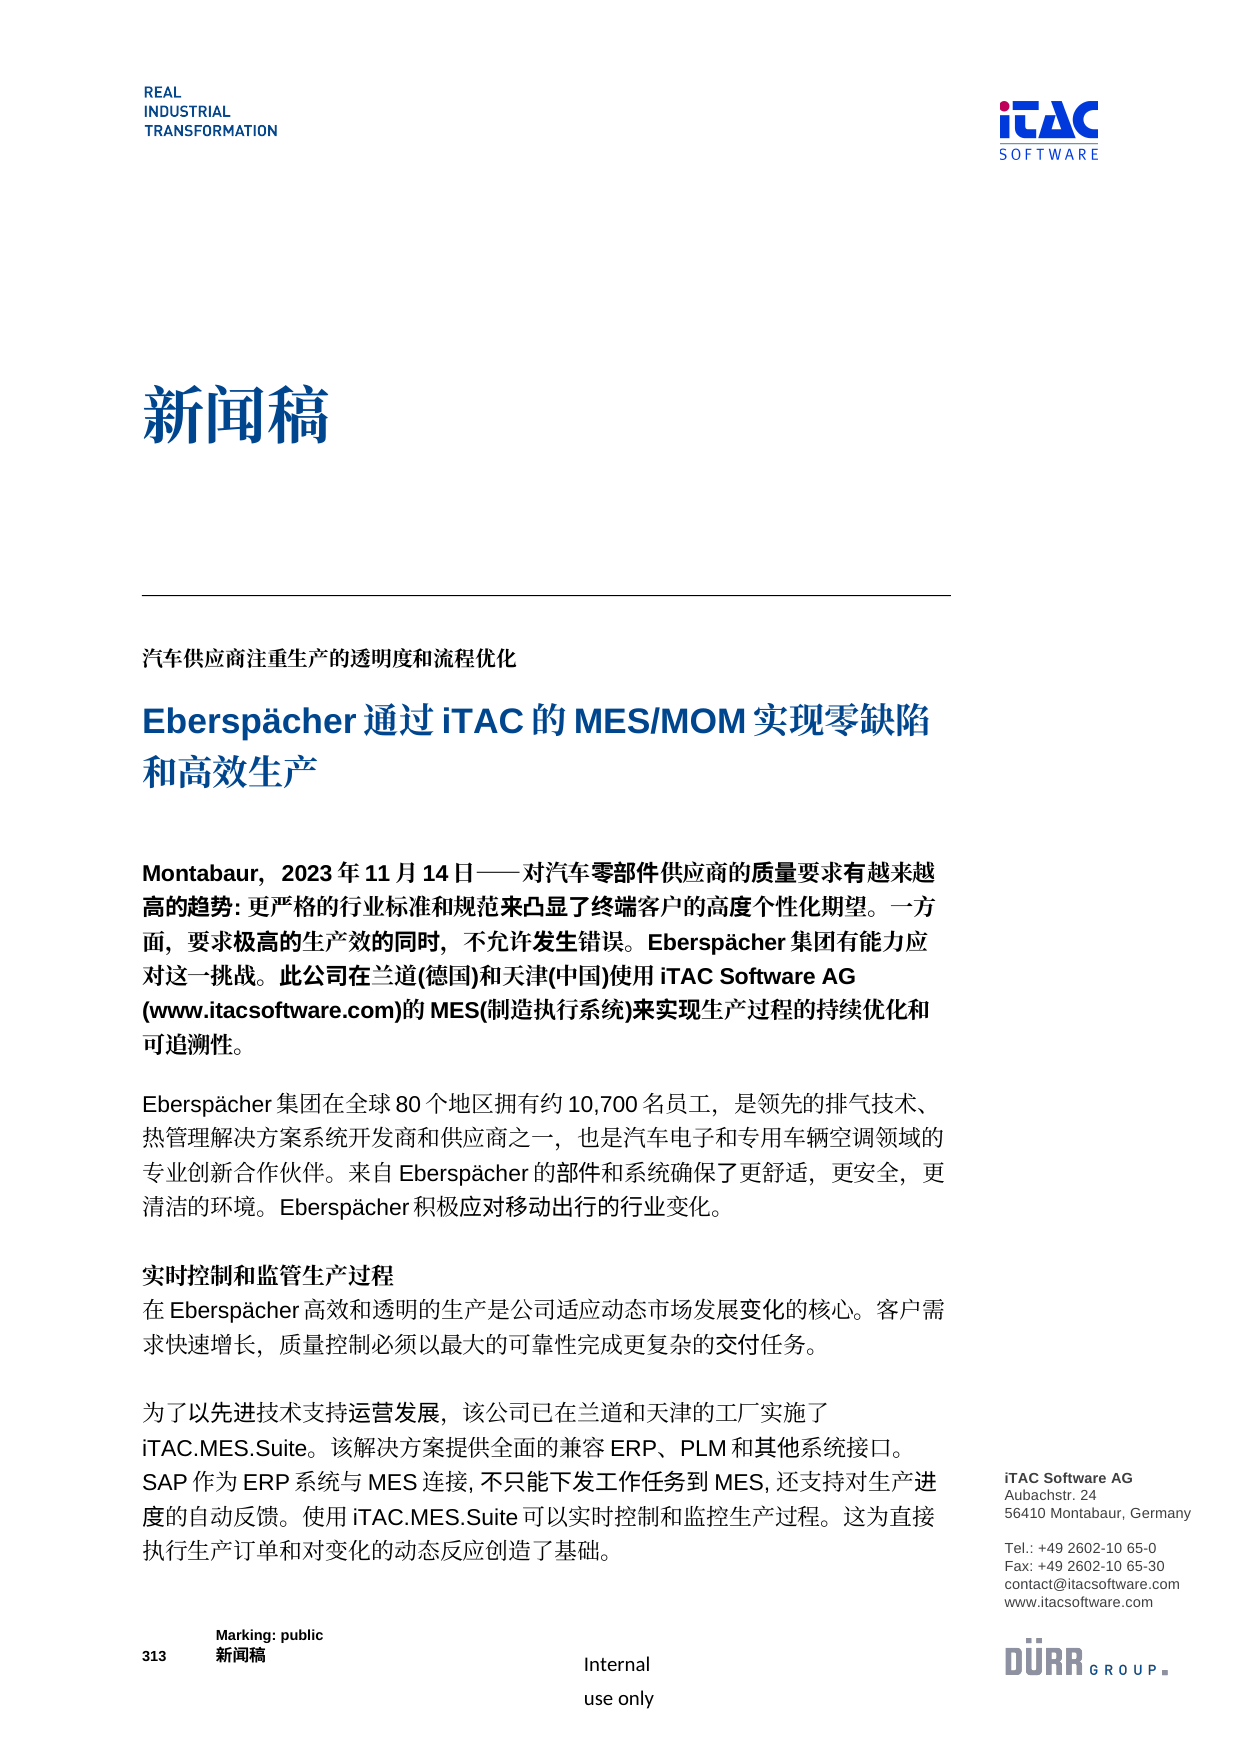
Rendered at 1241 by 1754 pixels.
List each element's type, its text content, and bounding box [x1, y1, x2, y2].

text 为了以先进技术支持运营发展，该公司已在兰道和天津的工厂实施了iTAC.MES.Suite。该解决方案提供全面的兼容ERP、PLM和其他系统接口。SAP作为ERP系统与MES连接, 不只能下发工作任务到MES, 还支持对生产进度的自动反馈。使用iTAC.MES.Suite可以实时控制和监控生产过程。这为直接执行生产订单和对变化的动态反应创造了基础。 [142, 1394, 951, 1566]
picture [1000, 101, 1098, 160]
text 新闻稿 [142, 366, 951, 456]
text 汽车供应商注重生产的透明度和流程优化 [142, 642, 951, 672]
text 在Eberspächer高效和透明的生产是公司适应动态市场发展变化的核心。客户需求快速增长，质量控制必须以最大的可靠性完成更复杂的交付任务。 [142, 1291, 951, 1360]
text 实时控制和监管生产过程 [142, 1257, 951, 1291]
picture [141, 82, 279, 141]
text Eberspächer集团在全球80个地区拥有约10,700名员工，是领先的排气技术、热管理解决方案系统开发商和供应商之一，也是汽车电子和专用车辆空调领域的专业创新合作伙伴。来自Eberspächer的部件和系统确保了更舒适，更安全，更清洁的环境。Eberspächer积极应对移动出行的行业变化。 [142, 1085, 951, 1222]
text Eberspächer通过iTAC的MES/MOM实现零缺陷和高效生产 [142, 693, 951, 795]
text Montabaur，2023年11月14日——对汽车零部件供应商的质量要求有越来越高的趋势: 更严格的行业标准和规范来凸显了终端客户的高度个性化期望。一方面，要求极高的生产效的同时，不允许发生错误。Eberspächer集团有能力应对这一挑战。此公司在兰道(德国)和天津(中国)使用iTAC Software AG (www.itacsoftware.com)的MES(制造执行系统)来实现生产过程的持续优化和可追溯性。 [142, 853, 951, 1060]
